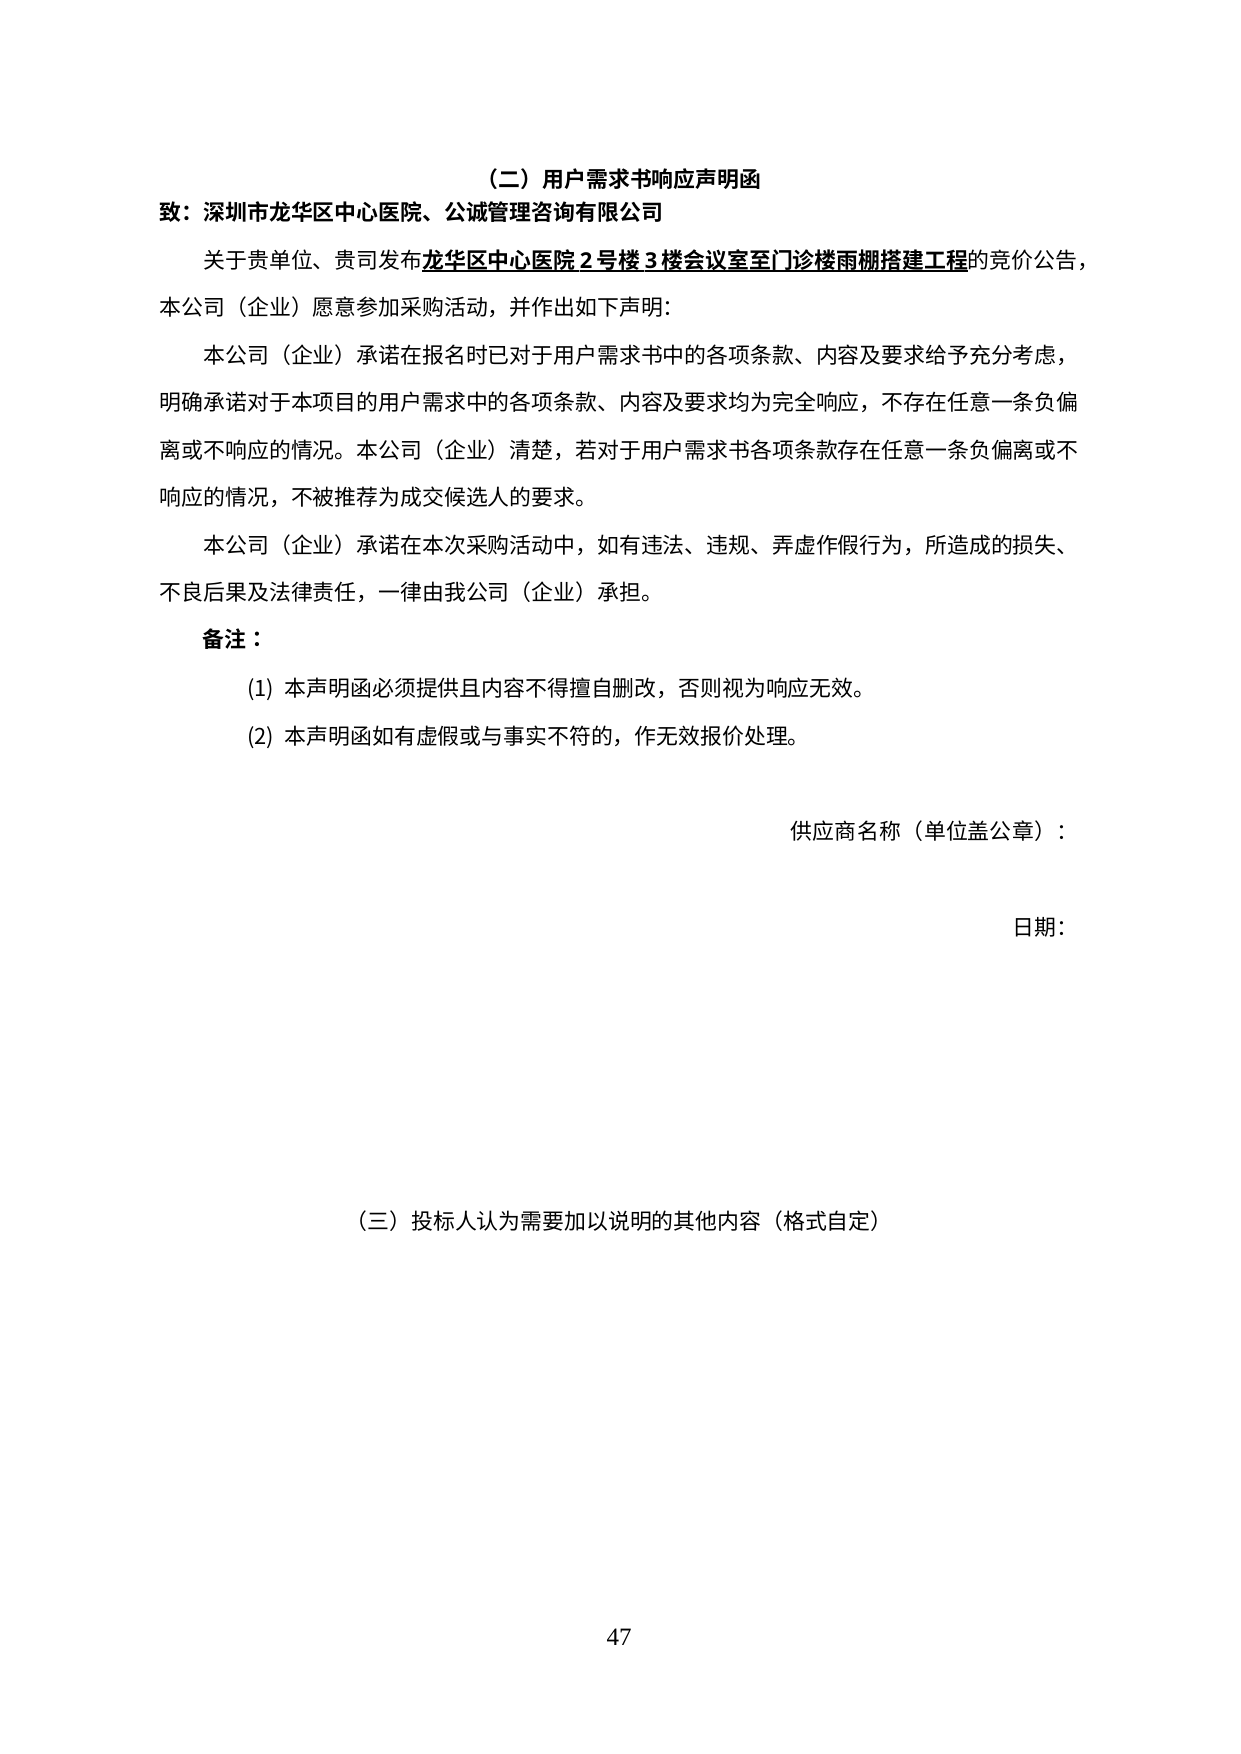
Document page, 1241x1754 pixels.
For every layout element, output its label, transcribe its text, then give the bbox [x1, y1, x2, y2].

text 本公司（企业）承诺在报名时已对于用户需求书中的各项条款、内容及要求给予充分考虑，明确承诺对于本项目的用户需求中的各项条款、内容及要求均为完全响应，不存在任意一条负偏离或不响应的情况。本公司（企业）清楚，若对于用户需求书各项条款存在任意一条负偏离或不响应的情况，不被推荐为成交候选人的要求。 [159, 338, 1078, 512]
text 日期： [159, 909, 1078, 942]
text 供应商名称（单位盖公章）： [159, 813, 1078, 846]
text （二）用户需求书响应声明函 [159, 162, 1078, 194]
list 本声明函如有虚假或与事实不符的，作无效报价处理。 [247, 719, 1078, 750]
text 致：深圳市龙华区中心医院、公诚管理咨询有限公司 [159, 194, 1078, 227]
text （三）投标人认为需要加以说明的其他内容（格式自定） [159, 1203, 1078, 1236]
list 本声明函必须提供且内容不得擅自删改，否则视为响应无效。 [247, 670, 1078, 703]
text 关于贵单位、贵司发布龙华区中心医院2号楼3楼会议室至门诊楼雨棚搭建工程的竞价公告，本公司（企业）愿意参加采购活动，并作出如下声明： [159, 243, 1078, 322]
text 本公司（企业）承诺在本次采购活动中，如有违法、违规、弄虚作假行为，所造成的损失、不良后果及法律责任，一律由我公司（企业）承担。 [159, 528, 1078, 607]
text 备注： [159, 623, 1078, 655]
